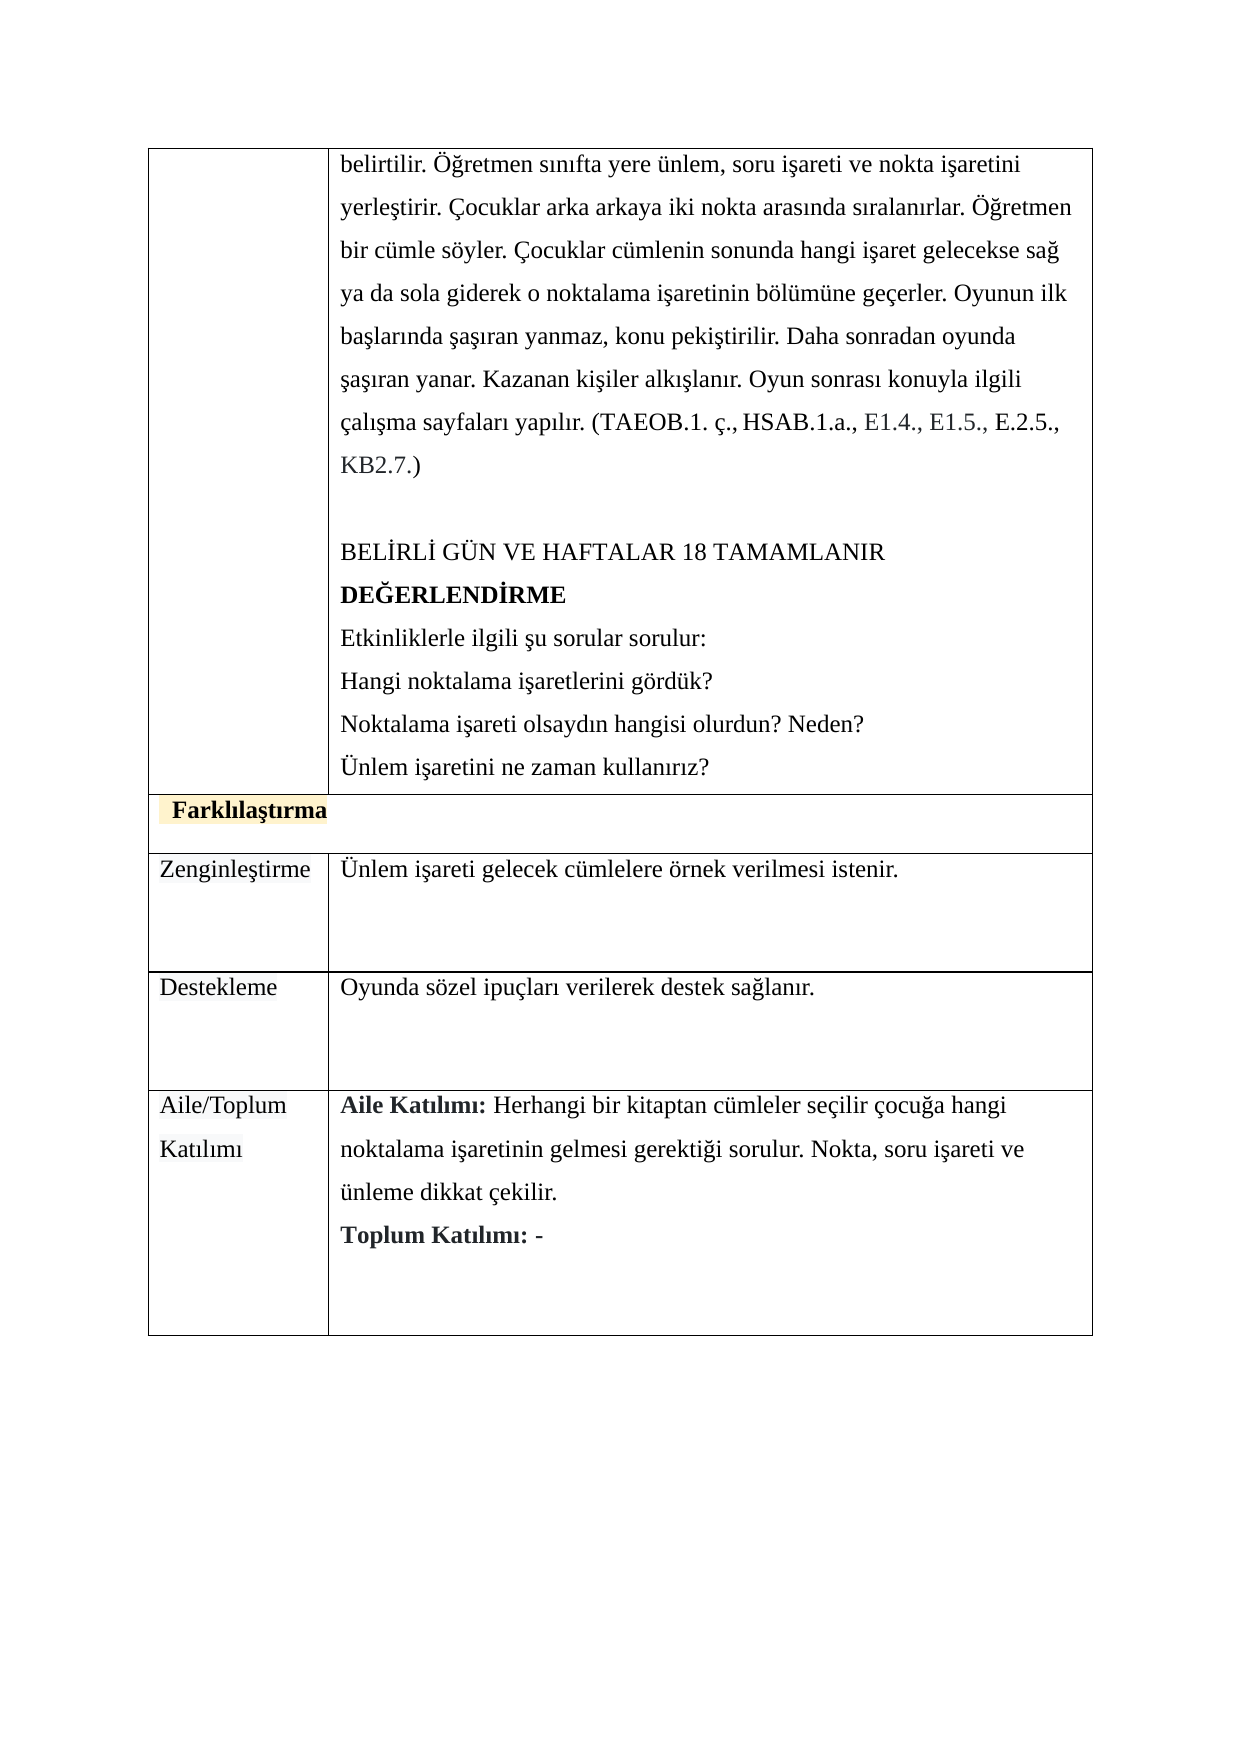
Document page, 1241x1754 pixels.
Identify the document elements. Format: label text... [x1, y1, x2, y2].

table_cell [329, 149, 1092, 794]
table_cell Aile/Toplum Katılımı [149, 1091, 328, 1335]
table_cell Oyunda sözel ipuçları verilerek destek sağlanır. [329, 973, 1092, 1089]
table_cell Zenginleştirme [149, 854, 328, 971]
table_cell Aile Katılımı: Herhangi bir kitaptan cümleler seçilir çocuğa hangi noktalama işaretinin gelmesi gerektiği sorulur. Nokta, soru işareti ve ünleme dikkat çekilir. Toplum Katılımı: - [329, 1091, 1092, 1335]
table_cell Destekleme [149, 973, 328, 1089]
table_cell Ünlem işareti gelecek cümlelere örnek verilmesi istenir. [329, 854, 1092, 971]
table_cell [149, 149, 328, 794]
table_cell Farklılaştırma [149, 795, 1092, 853]
